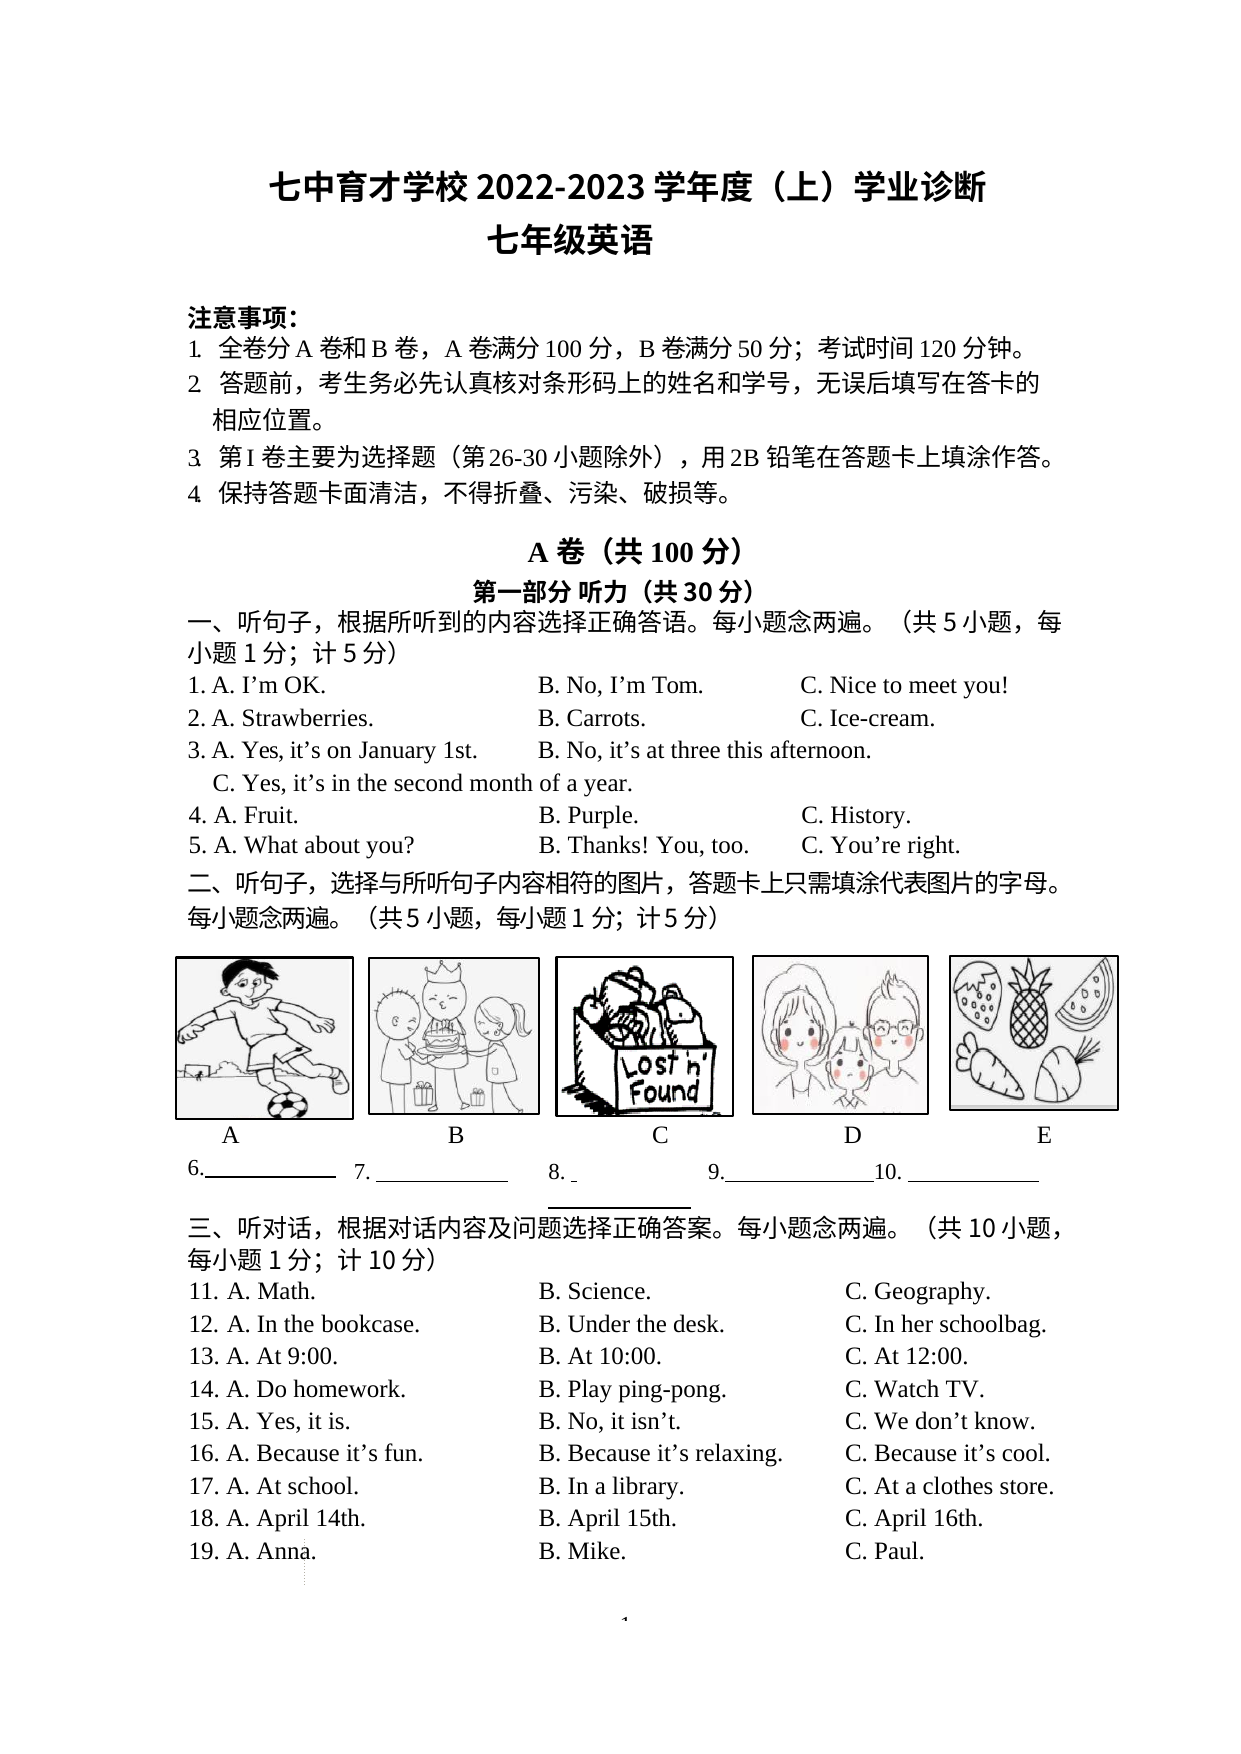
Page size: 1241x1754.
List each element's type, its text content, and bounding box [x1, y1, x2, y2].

text 8. [548, 1158, 691, 1207]
text C. Yes, it’s in the second month of a year. [212, 768, 1140, 796]
table_cell B. Play ping-pong. [481, 1372, 813, 1405]
text 二、听句子，选择与所听句子内容相符的图片，答题卡上只需填涂代表图片的字母。每小题念两遍。（共 5 小题，每小题 1 分；计 5 分） [187, 864, 1066, 935]
table_cell B. Mike. [481, 1535, 813, 1567]
table_cell B. April 15th. [481, 1502, 813, 1534]
text 6. [187, 1154, 336, 1180]
table_cell C. At a clothes store. [814, 1470, 1058, 1502]
table_cell 14. A. Do homework. [183, 1372, 481, 1405]
table_header A. Math. A. In the bookcase. [183, 1278, 481, 1340]
list A. Strawberries. B. Carrots. C. Ice-cream. [187, 703, 1140, 731]
table_header C. History. [773, 801, 962, 831]
subtitle 注意事项： [187, 299, 1140, 334]
list A. I’m OK. B. No, I’m Tom. C. Nice to meet you! [187, 670, 1140, 699]
table_header B. Science. B. Under the desk. [481, 1278, 813, 1340]
table_header B. Purple. [475, 801, 773, 831]
table_cell B. Because it’s relaxing. [481, 1437, 813, 1469]
table_cell 18. A. April 14th. [183, 1502, 481, 1534]
table_cell B. No, it isn’t. [481, 1405, 813, 1437]
list 答题前，考生务必先认真核对条形码上的姓名和学号，无误后填写在答卡的相应位置。 [187, 364, 1044, 436]
text 小题 1 分；计 5 分） [187, 637, 1140, 669]
table_cell C. Watch TV. [814, 1372, 1058, 1405]
table_cell C. Paul. [814, 1535, 1058, 1567]
text 三、听对话，根据对话内容及问题选择正确答案。每小题念两遍。（共 10 小题， [187, 1212, 1140, 1244]
text 一、听句子，根据所听到的内容选择正确答语。每小题念两遍。（共 5 小题，每 [187, 608, 1140, 637]
subtitle 七中育才学校 2022-2023 学年度（上）学业诊断 [268, 156, 1140, 210]
list A. Yes, it’s on January 1st. B. No, it’s at three this afternoon. [187, 735, 1140, 764]
table_cell B. Thanks! You, too. [475, 831, 773, 861]
text 9. 10. [708, 1158, 1140, 1184]
table_cell C. You’re right. [773, 831, 962, 861]
list 第 I 卷主要为选择题（第 26-30 小题除外），用 2B 铅笔在答题卡上填涂作答。 [187, 437, 1140, 473]
table_cell 17. A. At school. [183, 1470, 481, 1502]
subtitle 第一部分 听力（共 30 分） [171, 572, 1070, 608]
table_cell C. At 12:00. [814, 1340, 1058, 1372]
table_cell 16. A. Because it’s fun. [183, 1437, 481, 1469]
table_header C. Geography. C. In her schoolbag. [814, 1278, 1058, 1340]
table_cell B. In a library. [481, 1470, 813, 1502]
text A 卷（共 100 分） [171, 525, 1116, 572]
table_cell 13. A. At 9:00. [183, 1340, 481, 1372]
text 七年级英语 [486, 213, 1140, 262]
table_cell C. April 16th. [814, 1502, 1058, 1534]
table_cell 15. A. Yes, it is. [183, 1405, 481, 1437]
picture [1074, 957, 1117, 1109]
table_cell C. Because it’s cool. [814, 1437, 1058, 1469]
table_cell 19. A. Anna. [183, 1535, 481, 1567]
text 每小题 1 分；计 10 分） [187, 1244, 1140, 1275]
list 全卷分 A 卷和 B 卷，A 卷满分 100 分，B 卷满分 50 分；考试时间 120 分钟。 [187, 334, 1140, 363]
table_header 4. A. Fruit. [183, 801, 475, 831]
table_cell 5. A. What about you? [183, 831, 475, 861]
text A B C D E [171, 953, 1074, 1149]
table_cell B. At 10:00. [481, 1340, 813, 1372]
text 7. [353, 1158, 512, 1184]
table_cell C. We don’t know. [814, 1405, 1058, 1437]
list 保持答题卡面清洁，不得折叠、污染、破损等。 [187, 474, 1140, 510]
